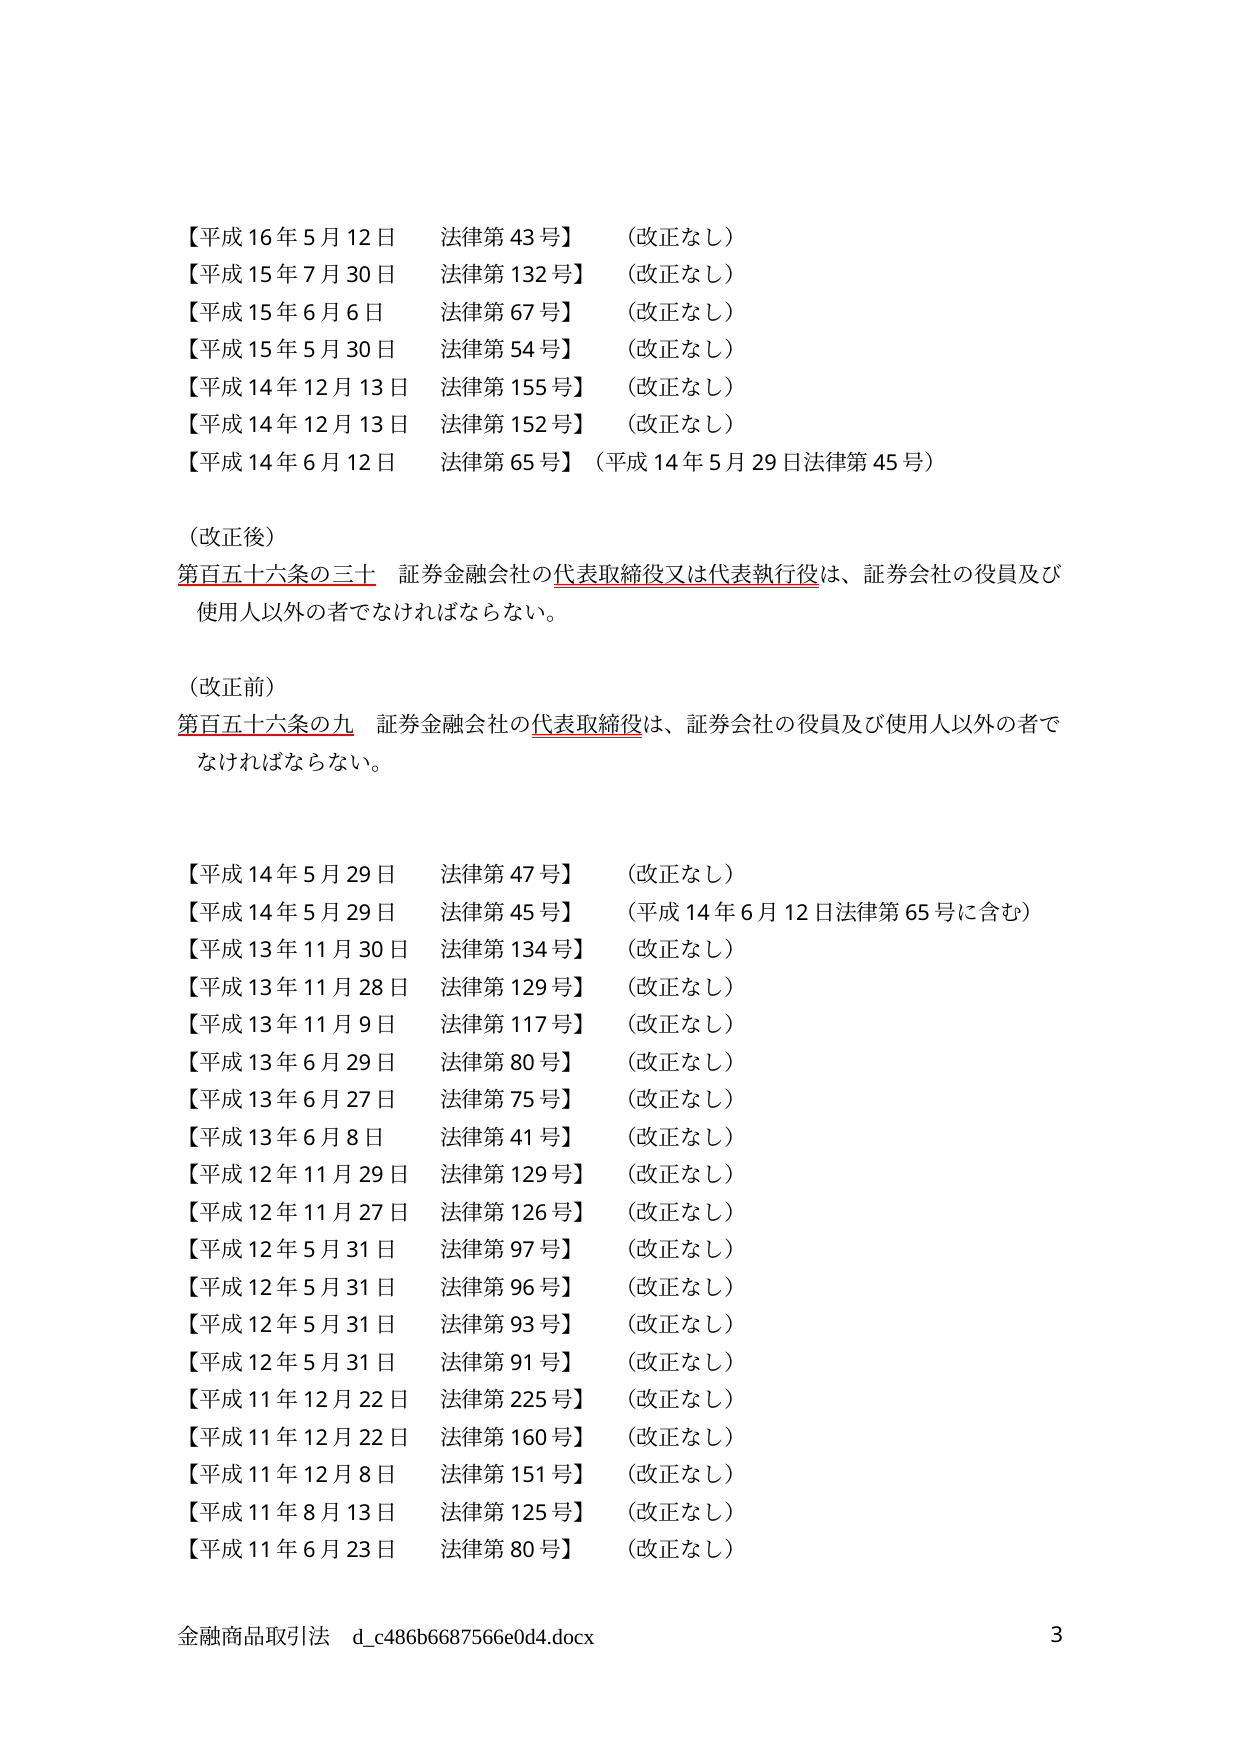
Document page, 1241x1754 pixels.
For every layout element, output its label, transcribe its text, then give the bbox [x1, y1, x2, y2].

text 【平成14年6月12日 法律第65号】（平成14年5月29日法律第45号） [177, 442, 1063, 479]
text 【平成11年6月23日 法律第80号】 （改正なし） [177, 1529, 1063, 1567]
text 【平成13年11月9日 法律第117号】 （改正なし） [177, 1004, 1063, 1042]
text 【平成13年6月29日 法律第80号】 （改正なし） [177, 1042, 1063, 1079]
text 【平成12年11月27日 法律第126号】 （改正なし） [177, 1192, 1063, 1229]
text 【平成14年5月29日 法律第45号】 （平成14年6月12日法律第65号に含む） [177, 892, 1063, 929]
text 【平成16年5月12日 法律第43号】 （改正なし） [177, 217, 1063, 254]
text 【平成14年12月13日 法律第155号】 （改正なし） [177, 367, 1063, 404]
text （改正後） [177, 517, 1063, 554]
text 【平成15年5月30日 法律第54号】 （改正なし） [177, 329, 1063, 367]
text 第百五十六条の九 証券金融会社の代表取締役は、証券会社の役員及び使用人以外の者でなければならない。 [177, 704, 1063, 779]
text 第百五十六条の三十 証券金融会社の代表取締役又は代表執行役は、証券会社の役員及び使用人以外の者でなければならない。 [177, 554, 1063, 629]
text 【平成13年6月8日 法律第41号】 （改正なし） [177, 1117, 1063, 1154]
text 【平成12年5月31日 法律第96号】 （改正なし） [177, 1267, 1063, 1304]
text 【平成11年12月22日 法律第160号】 （改正なし） [177, 1417, 1063, 1454]
text 【平成12年11月29日 法律第129号】 （改正なし） [177, 1154, 1063, 1192]
text 【平成13年11月30日 法律第134号】 （改正なし） [177, 929, 1063, 967]
text 【平成12年5月31日 法律第93号】 （改正なし） [177, 1304, 1063, 1342]
text 【平成14年5月29日 法律第47号】 （改正なし） [177, 854, 1063, 892]
text 【平成15年7月30日 法律第132号】 （改正なし） [177, 254, 1063, 292]
text 【平成11年8月13日 法律第125号】 （改正なし） [177, 1492, 1063, 1529]
text （改正前） [177, 667, 1063, 704]
text 【平成13年11月28日 法律第129号】 （改正なし） [177, 967, 1063, 1004]
text 【平成14年12月13日 法律第152号】 （改正なし） [177, 404, 1063, 442]
text 【平成12年5月31日 法律第97号】 （改正なし） [177, 1229, 1063, 1267]
text 【平成11年12月8日 法律第151号】 （改正なし） [177, 1454, 1063, 1492]
text 【平成13年6月27日 法律第75号】 （改正なし） [177, 1079, 1063, 1117]
text 【平成15年6月6日 法律第67号】 （改正なし） [177, 292, 1063, 329]
text 【平成12年5月31日 法律第91号】 （改正なし） [177, 1342, 1063, 1379]
text 【平成11年12月22日 法律第225号】 （改正なし） [177, 1379, 1063, 1417]
